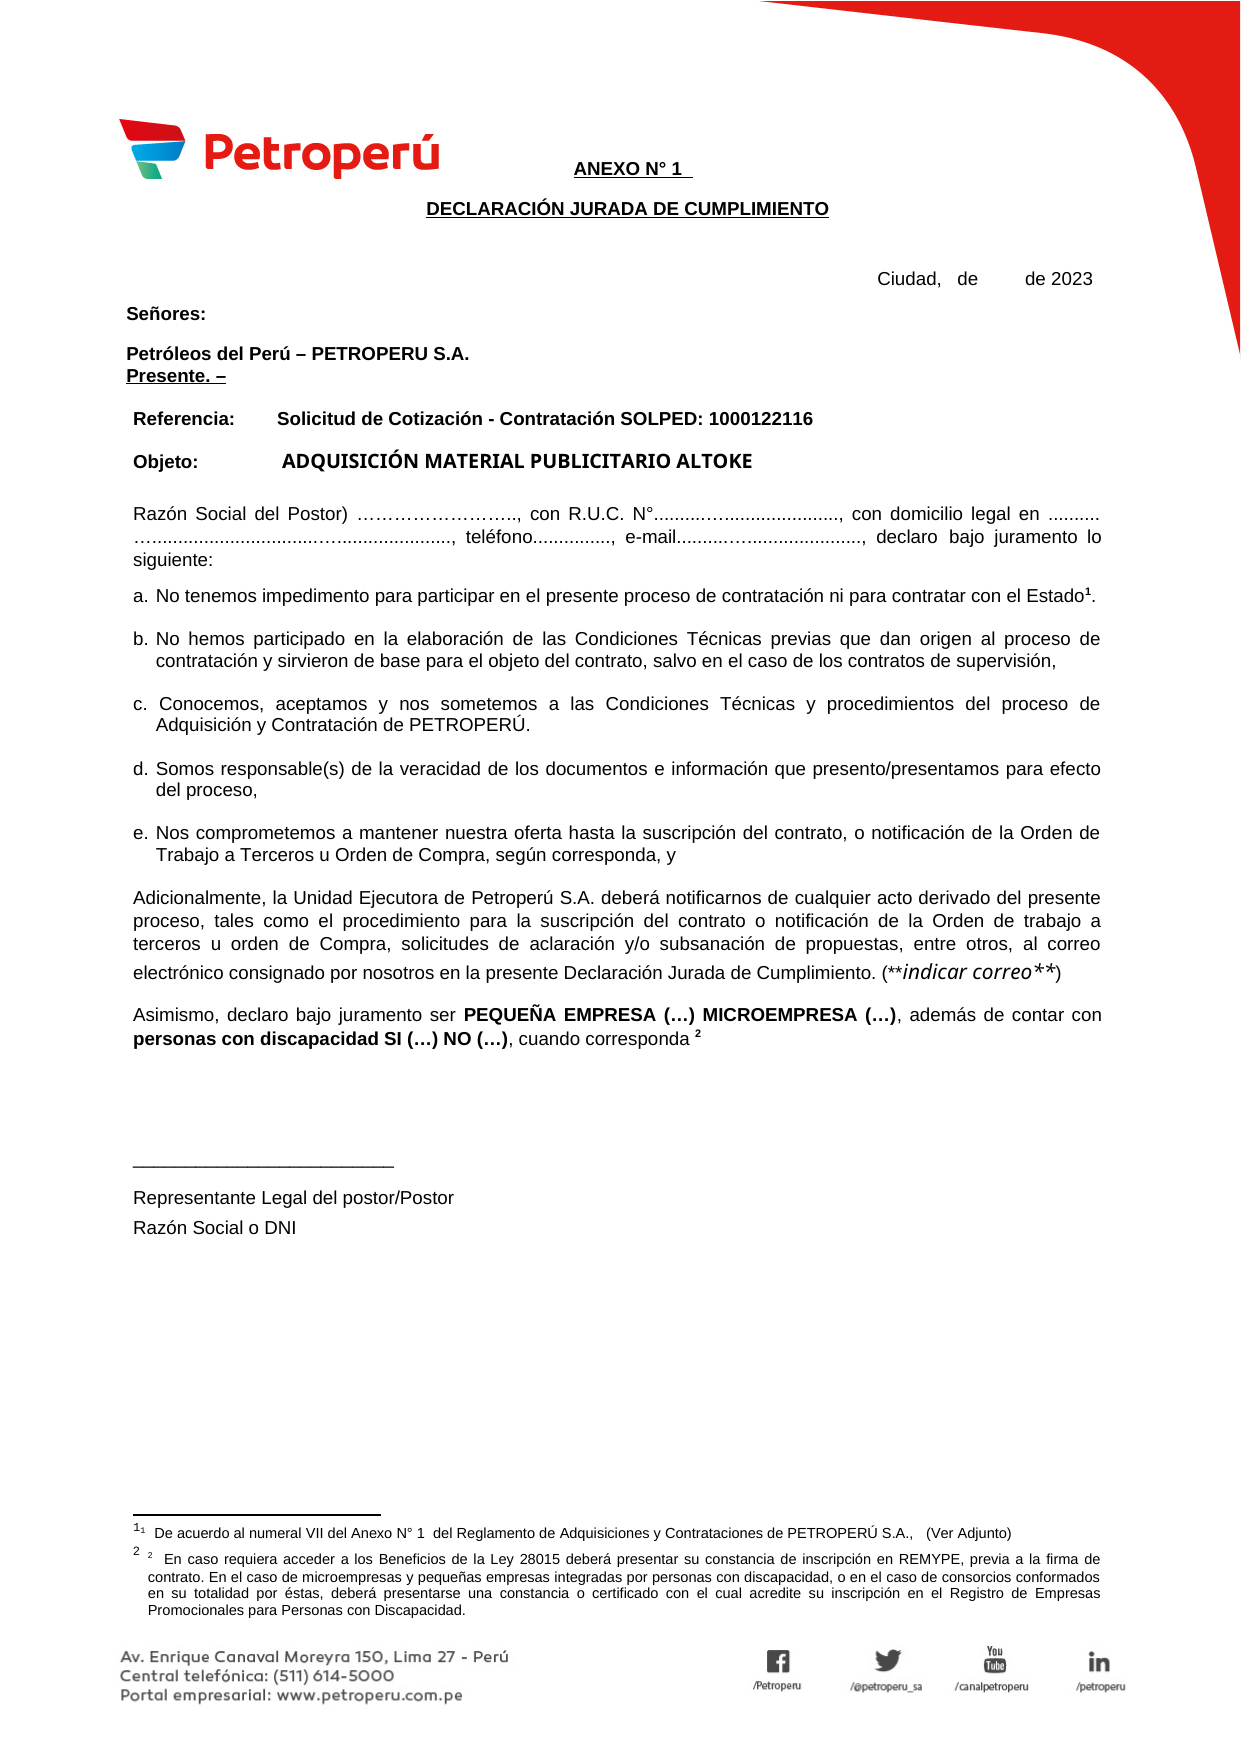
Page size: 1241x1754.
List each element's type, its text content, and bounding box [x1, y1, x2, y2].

picture [1, 1, 1241, 372]
list No hemos participado en la elaboración de las Condiciones Técnicas previas que dan origen al proceso de contratación y sirvieron de base para el objeto del contrato, salvo en el caso de los contratos de supervisión, [133, 628, 1102, 671]
text Presente. – [126, 364, 1120, 386]
list Somos responsable(s) de la veracidad de los documentos e información que presento/presentamos para efecto del proceso, [133, 757, 1102, 800]
text Referencia: Solicitud de Cotización - Contratación SOLPED: 1000122116 [133, 408, 1122, 429]
text Señores: [126, 303, 1120, 325]
list Conocemos, aceptamos y nos sometemos a las Condiciones Técnicas y procedimientos del proceso de Adquisición y Contratación de PETROPERÚ. [133, 693, 1102, 736]
text Objeto: ADQUISICIÓN MATERIAL PUBLICITARIO ALTOKE [133, 448, 1122, 474]
list No tenemos impedimento para participar en el presente proceso de contratación ni para contratar con el Estado. [133, 585, 1102, 606]
text DECLARACIÓN JURADA DE CUMPLIMIENTO [133, 198, 1122, 219]
text Ciudad, de de 2023 [724, 267, 1093, 289]
text ANEXO N° 1 [133, 158, 1122, 180]
text _________________________ [133, 1147, 1122, 1169]
text Asimismo, declaro bajo juramento ser PEQUEÑA EMPRESA (…) MICROEMPRESA (…), además de contar con personas con discapacidad SI (…) NO (…), cuando corresponda [133, 1004, 1102, 1049]
list Nos comprometemos a mantener nuestra oferta hasta la suscripción del contrato, o notificación de la Orden de Trabajo a Terceros u Orden de Compra, según corresponda, y [133, 822, 1102, 865]
text Razón Social del Postor) …………………….., con R.U.C. N°..........…......................, con domicilio legal en ..........…................................…......................, teléfono..............., e-mail..........…......................, declaro bajo juramento lo siguiente: [133, 503, 1102, 571]
text Representante Legal del postor/Postor [133, 1187, 1122, 1208]
text Adicionalmente, la Unidad Ejecutora de Petroperú S.A. deberá notificarnos de cualquier acto derivado del presente proceso, tales como el procedimiento para la suscripción del contrato o notificación de la Orden de trabajo a terceros u orden de Compra, solicitudes de aclaración y/o subsanación de propuestas, entre otros, al correo electrónico consignado por nosotros en la presente Declaración Jurada de Cumplimiento. (**indicar correo**) [133, 887, 1102, 985]
picture [1, 1637, 1241, 1754]
text Razón Social o DNI [133, 1216, 1122, 1238]
text Petróleos del Perú – PETROPERU S.A. [126, 343, 1120, 364]
